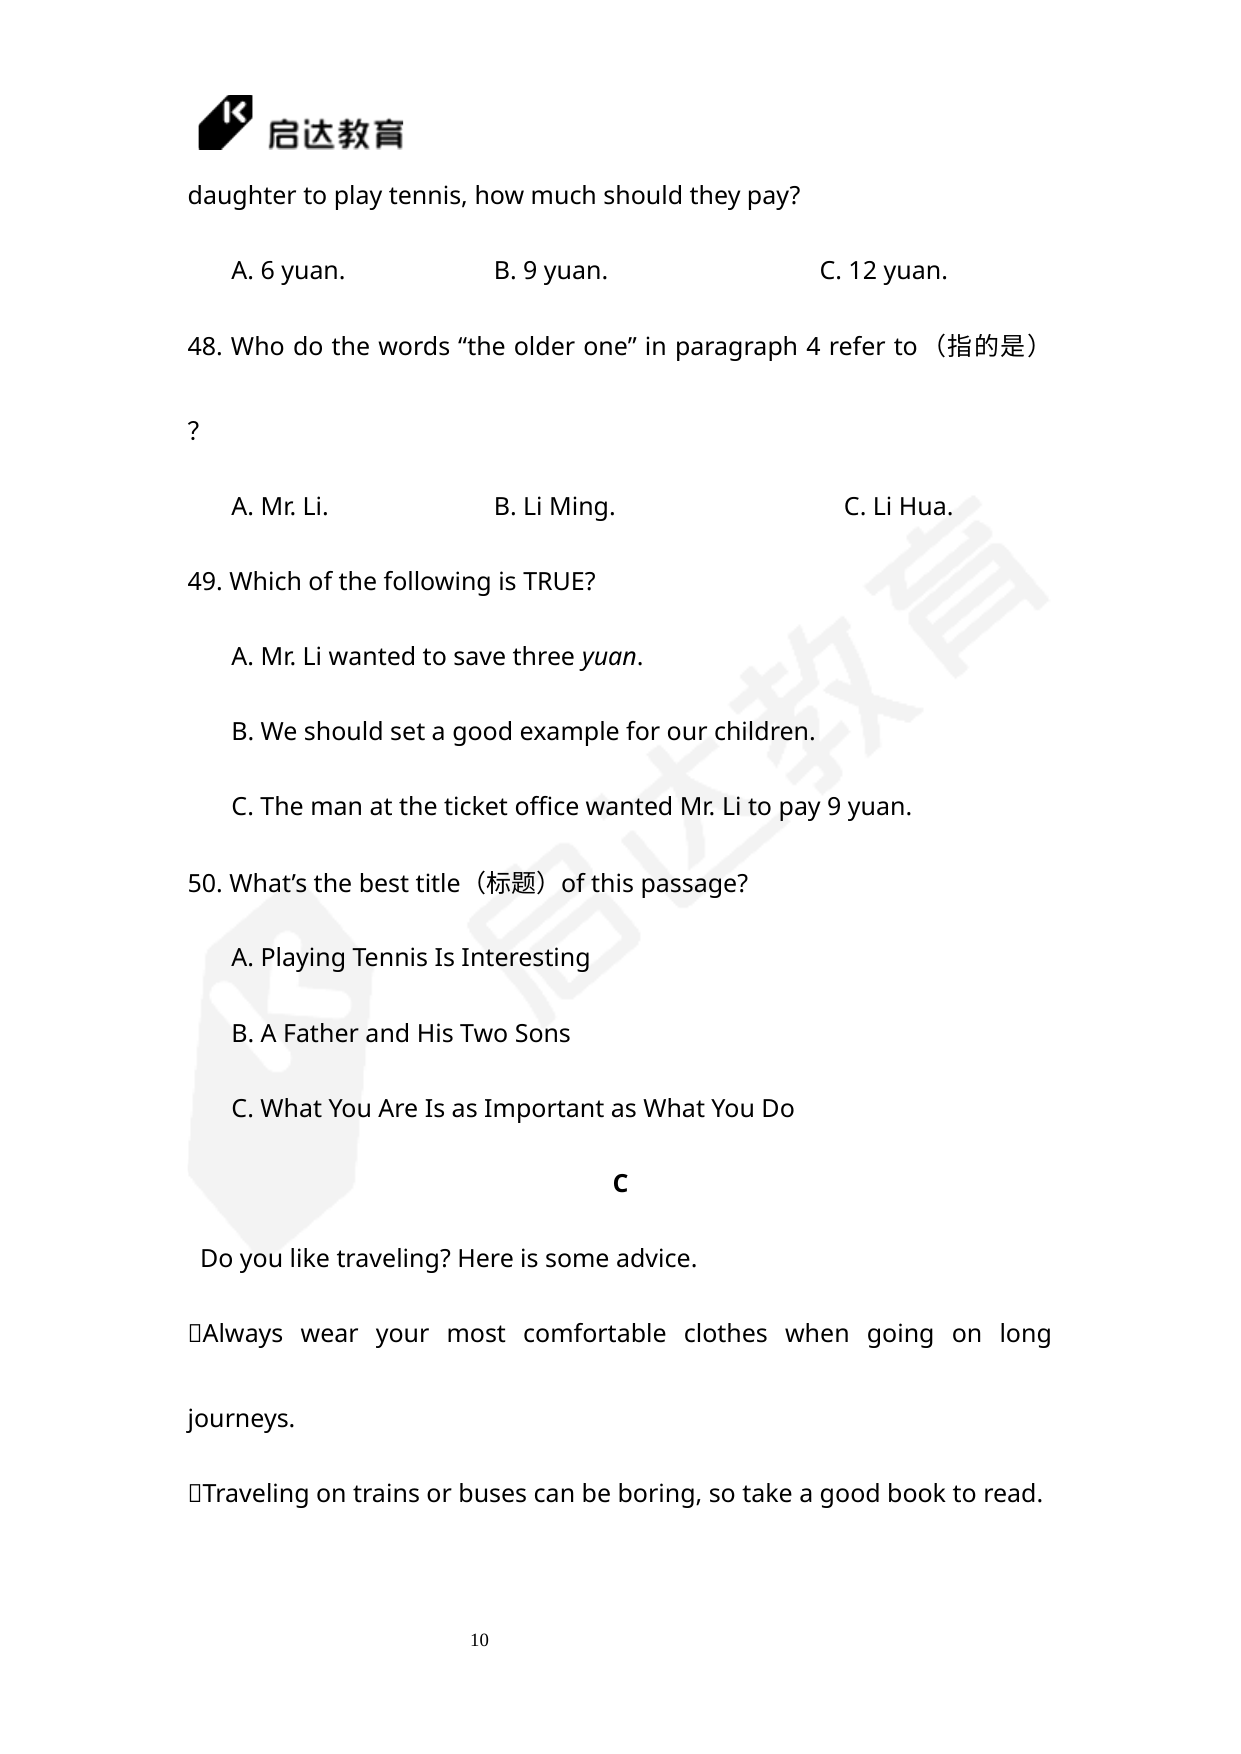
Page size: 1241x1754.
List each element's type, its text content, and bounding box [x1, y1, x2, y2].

text 50. What’s the best title（标题）of this passage? [187, 849, 1053, 914]
text C. The man at the ticket office wanted Mr. Li to pay 9 yuan. [187, 773, 1053, 838]
text 48. Who do the words “the older one” in paragraph 4 refer to（指的是） ？ [187, 312, 1053, 462]
text A. Mr. Li wanted to save three yuan. [187, 623, 1053, 688]
text Do you like traveling? Here is some advice. [187, 1225, 1053, 1290]
picture [198, 95, 404, 150]
text C [187, 1150, 1053, 1215]
text Traveling on trains or buses can be boring, so take a good book to read. [187, 1460, 1053, 1525]
text A. Playing Tennis Is Interesting [187, 924, 1053, 989]
text 49. Which of the following is TRUE? [187, 548, 1053, 613]
text B. A Father and His Two Sons [187, 1000, 1053, 1065]
text Always wear your most comfortable clothes when going on long journeys. [187, 1301, 1053, 1450]
text A. 6 yuan. B. 9 yuan. C. 12 yuan. [187, 237, 1053, 302]
text A. Mr. Li. B. Li Ming. C. Li Hua. [187, 473, 1053, 538]
text 47. If Mr. Liu and Mrs. Liu take their 3-year-old son and 10-year-old daughter to play tennis, how much should they pay? [187, 162, 1053, 227]
text B. We should set a good example for our children. [187, 698, 1053, 763]
text C. What You Are Is as Important as What You Do [187, 1075, 1053, 1140]
